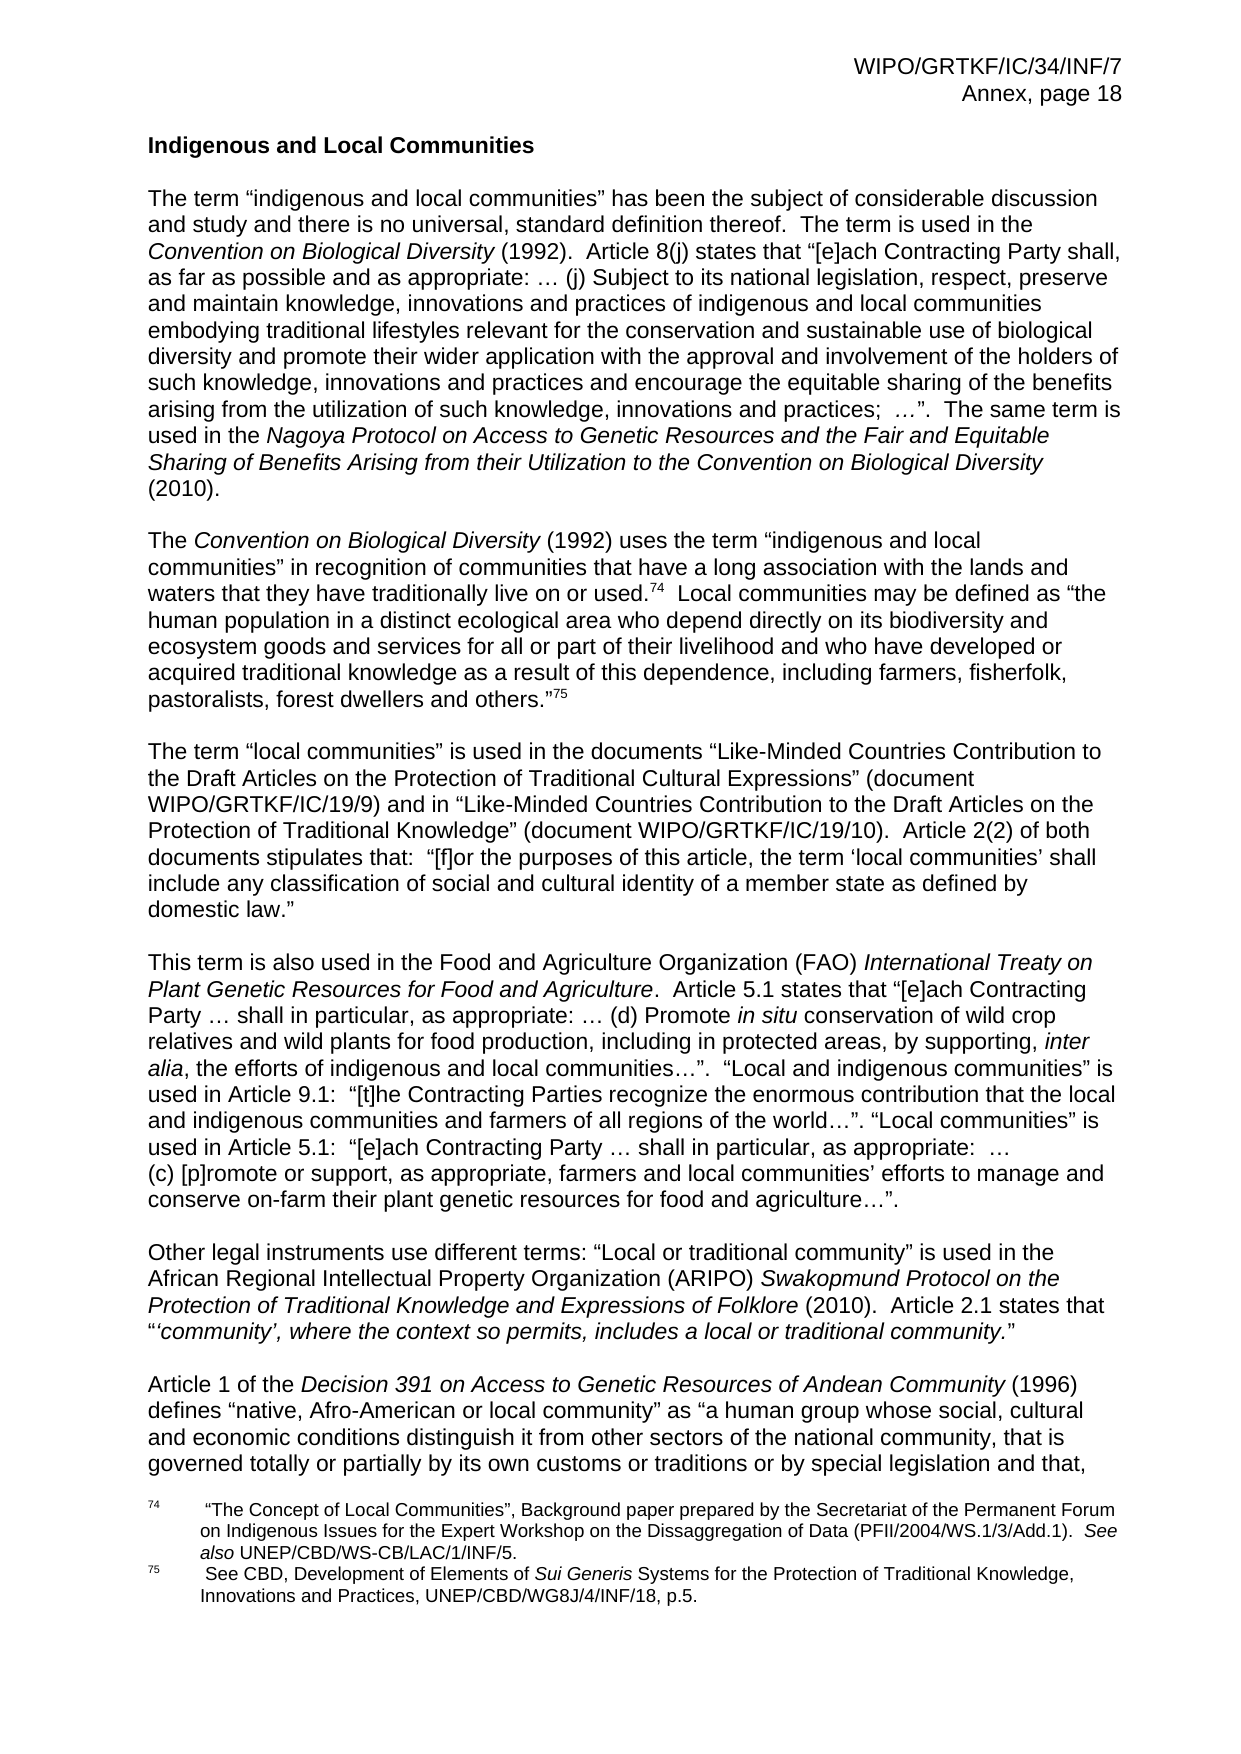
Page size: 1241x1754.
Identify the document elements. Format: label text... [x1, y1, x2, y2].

text Other legal instruments use different terms: “Local or traditional community” is used in the African Regional Intellectual Property Organization (ARIPO) Swakopmund Protocol on the Protection of Traditional Knowledge and Expressions of Folklore (2010). Article 2.1 states that “‘community’, where the context so permits, includes a local or traditional community.” [148, 1239, 1122, 1344]
text The term “indigenous and local communities” has been the subject of considerable discussion and study and there is no universal, standard definition thereof. The term is used in the Convention on Biological Diversity (1992). Article 8(j) states that “[e]ach Contracting Party shall, as far as possible and as appropriate: … (j) Subject to its national legislation, respect, preserve and maintain knowledge, innovations and practices of indigenous and local communities embodying traditional lifestyles relevant for the conservation and sustainable use of biological diversity and promote their wider application with the approval and involvement of the holders of such knowledge, innovations and practices and encourage the equitable sharing of the benefits arising from the utilization of such knowledge, innovations and practices; …”. The same term is used in the Nagoya Protocol on Access to Genetic Resources and the Fair and Equitable Sharing of Benefits Arising from their Utilization to the Convention on Biological Diversity (2010). [148, 185, 1122, 501]
text Indigenous and Local Communities [148, 132, 1122, 158]
text The term “local communities” is used in the documents “Like-Minded Countries Contribution to the Draft Articles on the Protection of Traditional Cultural Expressions” (document WIPO/GRTKF/IC/19/9) and in “Like-Minded Countries Contribution to the Draft Articles on the Protection of Traditional Knowledge” (document WIPO/GRTKF/IC/19/10). Article 2(2) of both documents stipulates that: “[f]or the purposes of this article, the term ‘local communities’ shall include any classification of social and cultural identity of a member state as defined by domestic law.” [148, 738, 1122, 923]
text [148, 1371, 1122, 1476]
text This term is also used in the Food and Agriculture Organization (FAO) International Treaty on Plant Genetic Resources for Food and Agriculture. Article 5.1 states that “[e]ach Contracting Party … shall in particular, as appropriate: … (d) Promote in situ conservation of wild crop relatives and wild plants for food production, including in protected areas, by supporting, inter alia, the efforts of indigenous and local communities…”. “Local and indigenous communities” is used in Article 9.1: “[t]he Contracting Parties recognize the enormous contribution that the local and indigenous communities and farmers of all regions of the world…”. “Local communities” is used in Article 5.1: “[e]ach Contracting Party … shall in particular, as appropriate: … (c) [p]romote or support, as appropriate, farmers and local communities’ efforts to manage and conserve on-farm their plant genetic resources for food and agriculture…”. [148, 949, 1122, 1213]
text The Convention on Biological Diversity (1992) uses the term “indigenous and local communities” in recognition of communities that have a long association with the lands and waters that they have traditionally live on or used. Local communities may be defined as “the human population in a distinct ecological area who depend directly on its biodiversity and ecosystem goods and services for all or part of their livelihood and who have developed or acquired traditional knowledge as a result of this dependence, including farmers, fisherfolk, pastoralists, forest dwellers and others.” [148, 527, 1122, 712]
